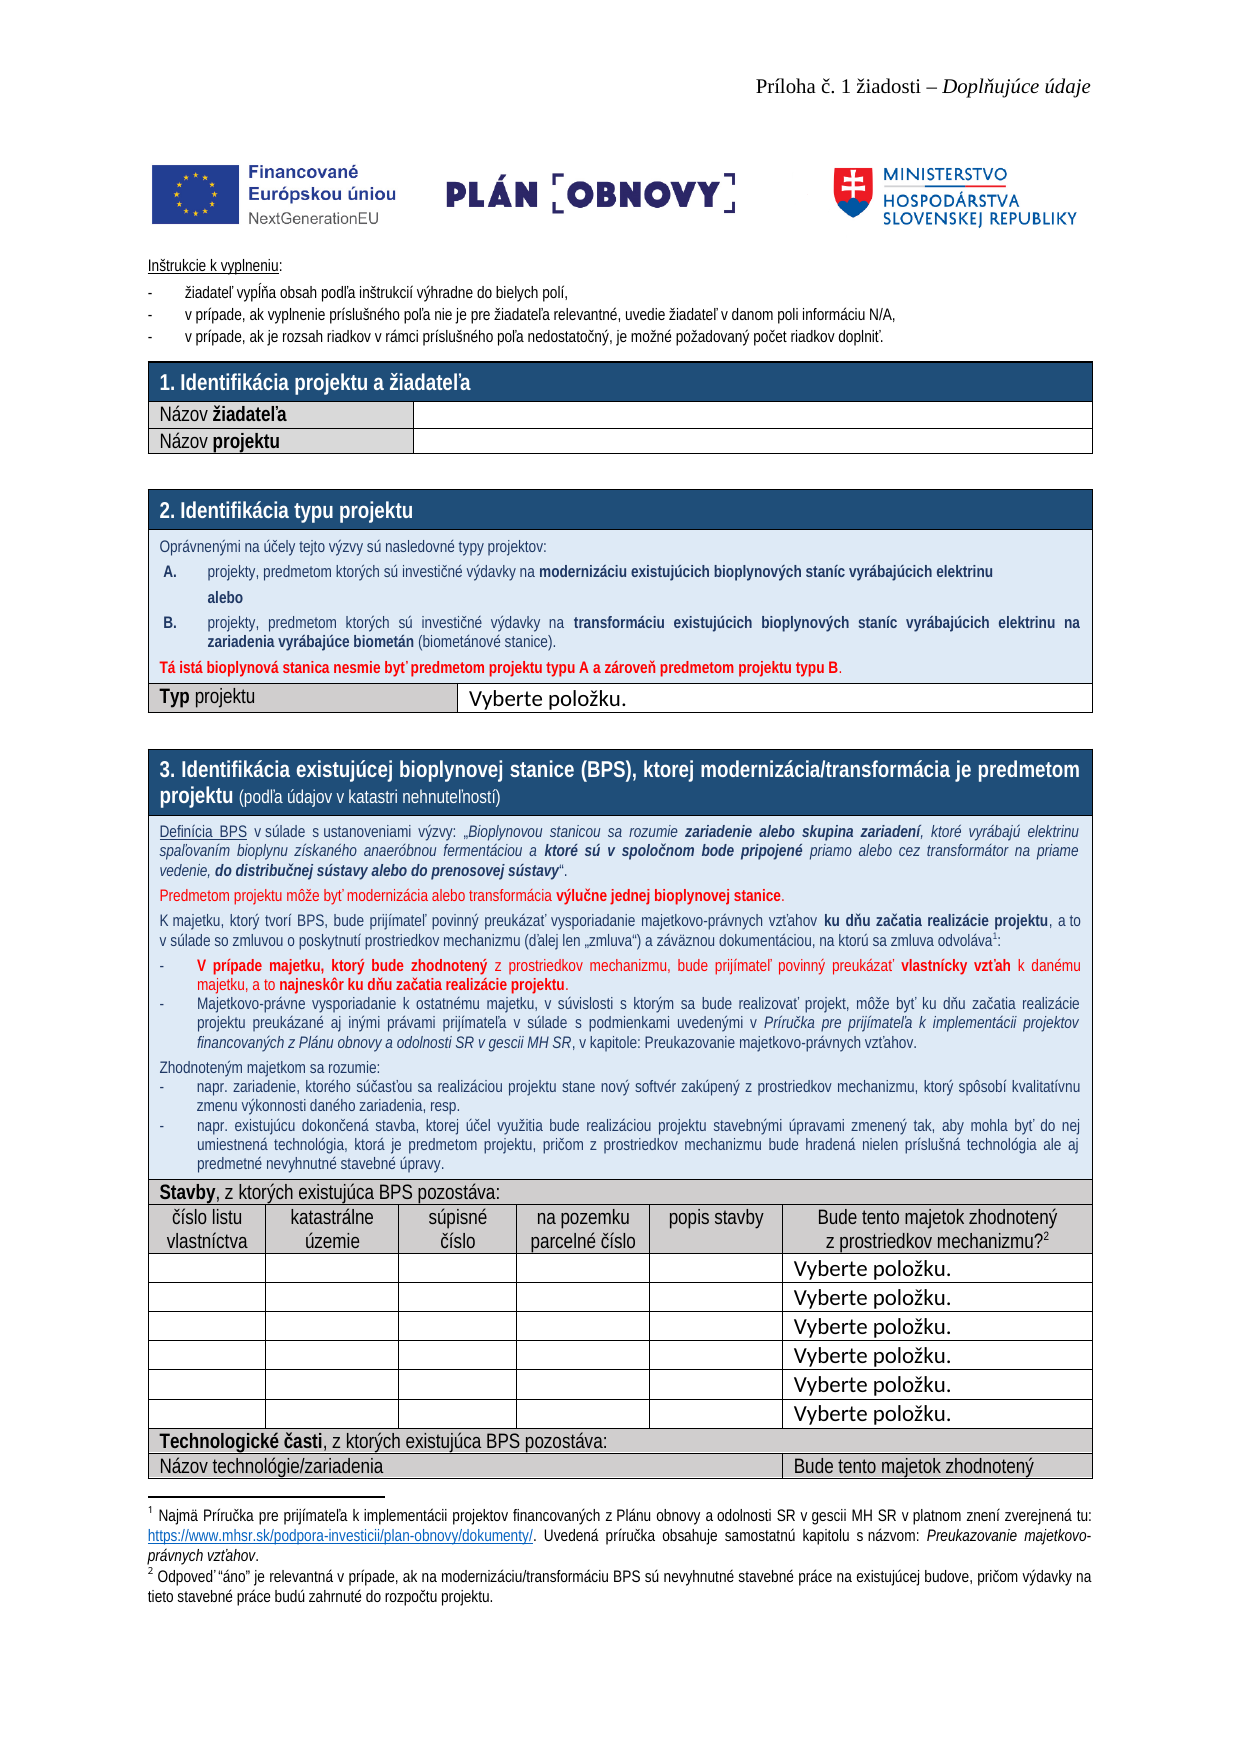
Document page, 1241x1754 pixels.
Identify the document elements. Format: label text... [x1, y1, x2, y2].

table_cell [149, 1312, 265, 1340]
table_cell na pozemku parcelné číslo [517, 1205, 649, 1253]
table_header 1. Identifikácia projektu a žiadateľa [149, 363, 1092, 401]
list žiadateľ vypĺňa obsah podľa inštrukcií výhradne do bielych polí, [148, 283, 1093, 302]
table_cell [650, 1254, 782, 1282]
table_cell popis stavby [650, 1205, 782, 1253]
table_cell [517, 1312, 649, 1340]
table_cell [266, 1283, 398, 1311]
list v prípade, ak je rozsah riadkov v rámci príslušného poľa nedostatočný, je možné požadovaný počet riadkov doplniť. [148, 327, 1093, 346]
table_cell [149, 1341, 265, 1369]
table_cell Stavby, z ktorých existujúca BPS pozostáva: [149, 1180, 1092, 1204]
table_cell [650, 1370, 782, 1398]
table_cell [783, 1454, 1092, 1477]
table_cell [266, 1400, 398, 1427]
table_cell [414, 429, 1092, 453]
table_cell [517, 1283, 649, 1311]
table_cell [650, 1341, 782, 1369]
table_cell [517, 1370, 649, 1398]
table_cell [517, 1400, 649, 1427]
table_cell [399, 1400, 516, 1427]
table_cell [650, 1312, 782, 1340]
table_cell Názov projektu [149, 429, 413, 453]
table_cell [458, 684, 1092, 712]
table_cell [149, 1370, 265, 1398]
table_cell [266, 1312, 398, 1340]
table_cell súpisné číslo [399, 1205, 516, 1253]
table_header 2. Identifikácia typu projektu [149, 490, 1092, 529]
table_cell [399, 1312, 516, 1340]
table_cell [399, 1254, 516, 1282]
table_cell [650, 1400, 782, 1427]
table_cell [149, 1283, 265, 1311]
table_cell číslo listu vlastníctva [149, 1205, 265, 1253]
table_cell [783, 1205, 1092, 1253]
table_cell katastrálne územie [266, 1205, 398, 1253]
table_cell Typ projektu [149, 684, 457, 712]
table_cell [266, 1341, 398, 1369]
table_cell [149, 1400, 265, 1427]
table_cell [399, 1370, 516, 1398]
picture [147, 147, 1093, 238]
table_cell Definícia BPS v súlade s ustanoveniami výzvy: „Bioplynovou stanicou sa rozumie zariadenie alebo skupina zariadení, ktoré vyrábajú elektrinu spaľovaním bioplynu získaného anaeróbnou fermentáciou a ktoré sú v spoločnom bode pripojené priamo alebo cez transformátor na priame vedenie, do distribučnej sústavy alebo do prenosovej sústavy“. Predmetom projektu môže byť modernizácia alebo transformácia výlučne jednej bioplynovej stanice. K majetku, ktorý tvorí BPS, bude prijímateľ povinný preukázať vysporiadanie majetkovo-právnych vzťahov ku dňu začatia realizácie projektu, a to v súlade so zmluvou o poskytnutí prostriedkov mechanizmu (ďalej len „zmluva“) a záväznou dokumentáciou, na ktorú sa zmluva odvoláva: V prípade majetku, ktorý bude zhodnotený z prostriedkov mechanizmu, bude prijímateľ povinný preukázať vlastnícky vzťah k danému majetku, a to najneskôr ku dňu začatia realizácie projektu. Majetkovo-právne vysporiadanie k ostatnému majetku, v súvislosti s ktorým sa bude realizovať projekt, môže byť ku dňu začatia realizácie projektu preukázané aj inými právami prijímateľa v súlade s podmienkami uvedenými v Príručka pre prijímateľa k implementácii projektov financovaných z Plánu obnovy a odolnosti SR v gescii MH SR, v kapitole: Preukazovanie majetkovo-právnych vzťahov. Zhodnoteným majetkom sa rozumie: napr. zariadenie, ktorého súčasťou sa realizáciou projektu stane nový softvér zakúpený z prostriedkov mechanizmu, ktorý spôsobí kvalitatívnu zmenu výkonnosti daného zariadenia, resp. napr. existujúcu dokončená stavba, ktorej účel využitia bude realizáciou projektu stavebnými úpravami zmenený tak, aby mohla byť do nej umiestnená technológia, ktorá je predmetom projektu, pričom z prostriedkov mechanizmu bude hradená nielen príslušná technológia ale aj predmetné nevyhnutné stavebné úpravy. [149, 816, 1092, 1179]
table_cell [414, 402, 1092, 428]
table_cell [517, 1254, 649, 1282]
table_cell [266, 1370, 398, 1398]
table_cell [149, 1254, 265, 1282]
table_cell [517, 1341, 649, 1369]
table_cell Názov žiadateľa [149, 402, 413, 428]
table_cell [399, 1283, 516, 1311]
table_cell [149, 1454, 782, 1477]
list v prípade, ak vyplnenie príslušného poľa nie je pre žiadateľa relevantné, uvedie žiadateľ v danom poli informáciu N/A, [148, 305, 1093, 324]
table_header 3. Identifikácia existujúcej bioplynovej stanice (BPS), ktorej modernizácia/transformácia je predmetom projektu (podľa údajov v katastri nehnuteľností) [149, 750, 1092, 815]
table_cell [650, 1283, 782, 1311]
table_cell [266, 1254, 398, 1282]
table_cell Technologické časti, z ktorých existujúca BPS pozostáva: [149, 1429, 1092, 1452]
text Inštrukcie k vyplneniu: [148, 256, 1093, 275]
table_cell Oprávnenými na účely tejto výzvy sú nasledovné typy projektov: projekty, predmetom ktorých sú investičné výdavky na modernizáciu existujúcich bioplynových staníc vyrábajúcich elektrinu alebo projekty, predmetom ktorých sú investičné výdavky na transformáciu existujúcich bioplynových staníc vyrábajúcich elektrinu na zariadenia vyrábajúce biometán (biometánové stanice). Tá istá bioplynová stanica nesmie byť predmetom projektu typu A a zároveň predmetom projektu typu B. [149, 530, 1092, 683]
table_cell [399, 1341, 516, 1369]
